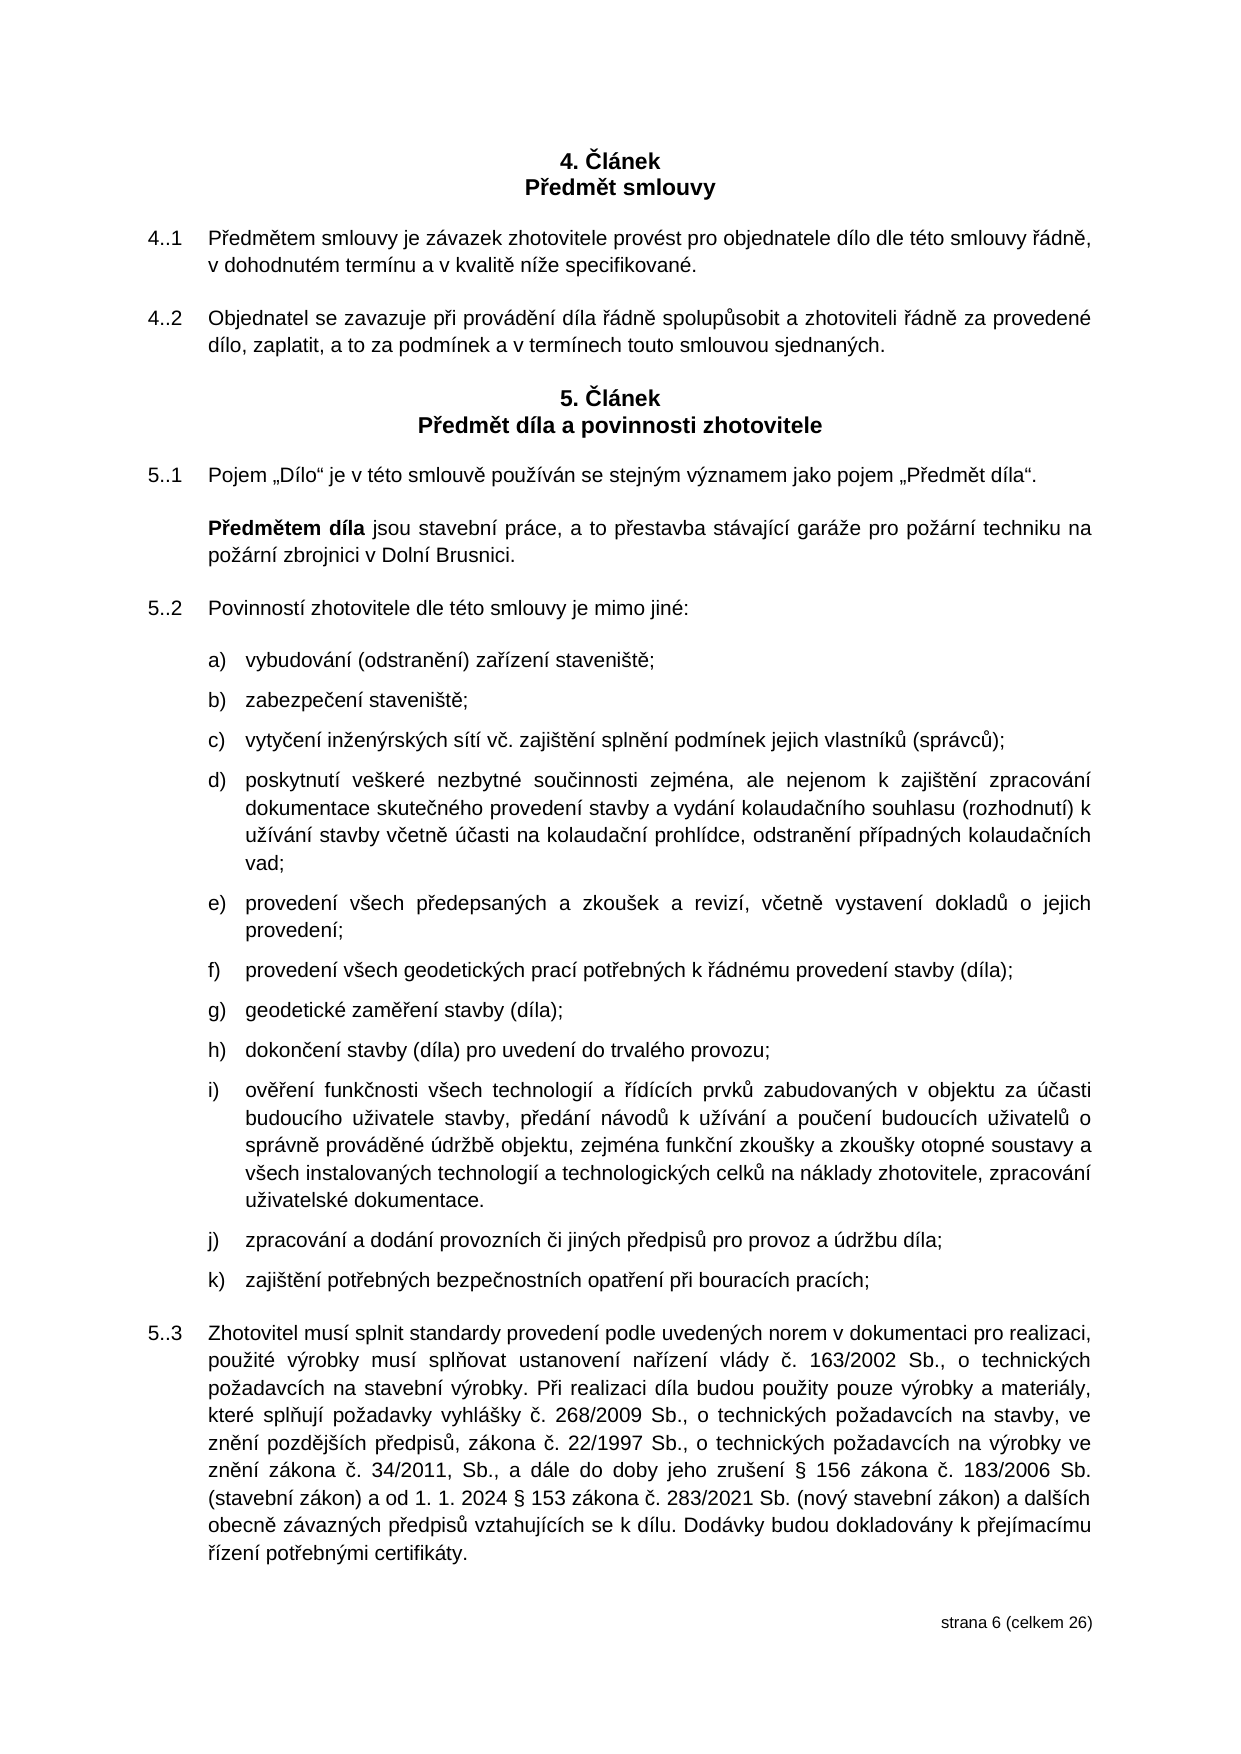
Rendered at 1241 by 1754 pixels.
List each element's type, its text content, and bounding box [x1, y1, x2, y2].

subtitle zabezpečení staveniště; [208, 688, 1092, 712]
subtitle Předmět díla a povinnosti zhotovitele [148, 412, 1092, 438]
subtitle vybudování (odstranění) zařízení staveniště; [208, 648, 1092, 672]
subtitle Pojem „Dílo“ je v této smlouvě používán se stejným významem jako pojem „Předmět díla“. [148, 463, 1092, 487]
subtitle geodetické zaměření stavby (díla); [208, 998, 1092, 1022]
subtitle Zhotovitel musí splnit standardy provedení podle uvedených norem v dokumentaci pro realizaci, použité výrobky musí splňovat ustanovení nařízení vlády č. 163/2002 Sb., o technických požadavcích na stavební výrobky. Při realizaci díla budou použity pouze výrobky a materiály, které splňují požadavky vyhlášky č. 268/2009 Sb., o technických požadavcích na stavby, ve znění pozdějších předpisů, zákona č. 22/1997 Sb., o technických požadavcích na výrobky ve znění zákona č. 34/2011, Sb., a dále do doby jeho zrušení § 156 zákona č. 183/2006 Sb. (stavební zákon) a od 1. 1. 2024 § 153 zákona č. 283/2021 Sb. (nový stavební zákon) a dalších obecně závazných předpisů vztahujících se k dílu. Dodávky budou dokladovány k přejímacímu řízení potřebnými certifikáty. [148, 1321, 1092, 1564]
subtitle Předmětem smlouvy je závazek zhotovitele provést pro objednatele dílo dle této smlouvy řádně, v dohodnutém termínu a v kvalitě níže specifikované. [148, 225, 1092, 277]
subtitle provedení všech geodetických prací potřebných k řádnému provedení stavby (díla); [208, 958, 1092, 982]
subtitle ověření funkčnosti všech technologií a řídících prvků zabudovaných v objektu za účasti budoucího uživatele stavby, předání návodů k užívání a poučení budoucích uživatelů o správně prováděné údržbě objektu, zejména funkční zkoušky a zkoušky otopné soustavy a všech instalovaných technologií a technologických celků na náklady zhotovitele, zpracování uživatelské dokumentace. [208, 1078, 1092, 1212]
subtitle dokončení stavby (díla) pro uvedení do trvalého provozu; [208, 1038, 1092, 1062]
subtitle Povinností zhotovitele dle této smlouvy je mimo jiné: [148, 596, 1092, 619]
subtitle Předmětem díla jsou stavební práce, a to přestavba stávající garáže pro požární techniku na požární zbrojnici v Dolní Brusnici. [208, 516, 1092, 567]
subtitle zajištění potřebných bezpečnostních opatření při bouracích pracích; [208, 1268, 1092, 1292]
subtitle Objednatel se zavazuje při provádění díla řádně spolupůsobit a zhotoviteli řádně za provedené dílo, zaplatit, a to za podmínek a v termínech touto smlouvou sjednaných. [148, 305, 1092, 357]
subtitle poskytnutí veškeré nezbytné součinnosti zejména, ale nejenom k zajištění zpracování dokumentace skutečného provedení stavby a vydání kolaudačního souhlasu (rozhodnutí) k užívání stavby včetně účasti na kolaudační prohlídce, odstranění případných kolaudačních vad; [208, 768, 1092, 874]
subtitle Předmět smlouvy [148, 174, 1092, 200]
subtitle zpracování a dodání provozních či jiných předpisů pro provoz a údržbu díla; [208, 1228, 1092, 1252]
subtitle provedení všech předepsaných a zkoušek a revizí, včetně vystavení dokladů o jejich provedení; [208, 891, 1092, 942]
subtitle vytyčení inženýrských sítí vč. zajištění splnění podmínek jejich vlastníků (správců); [208, 728, 1092, 752]
